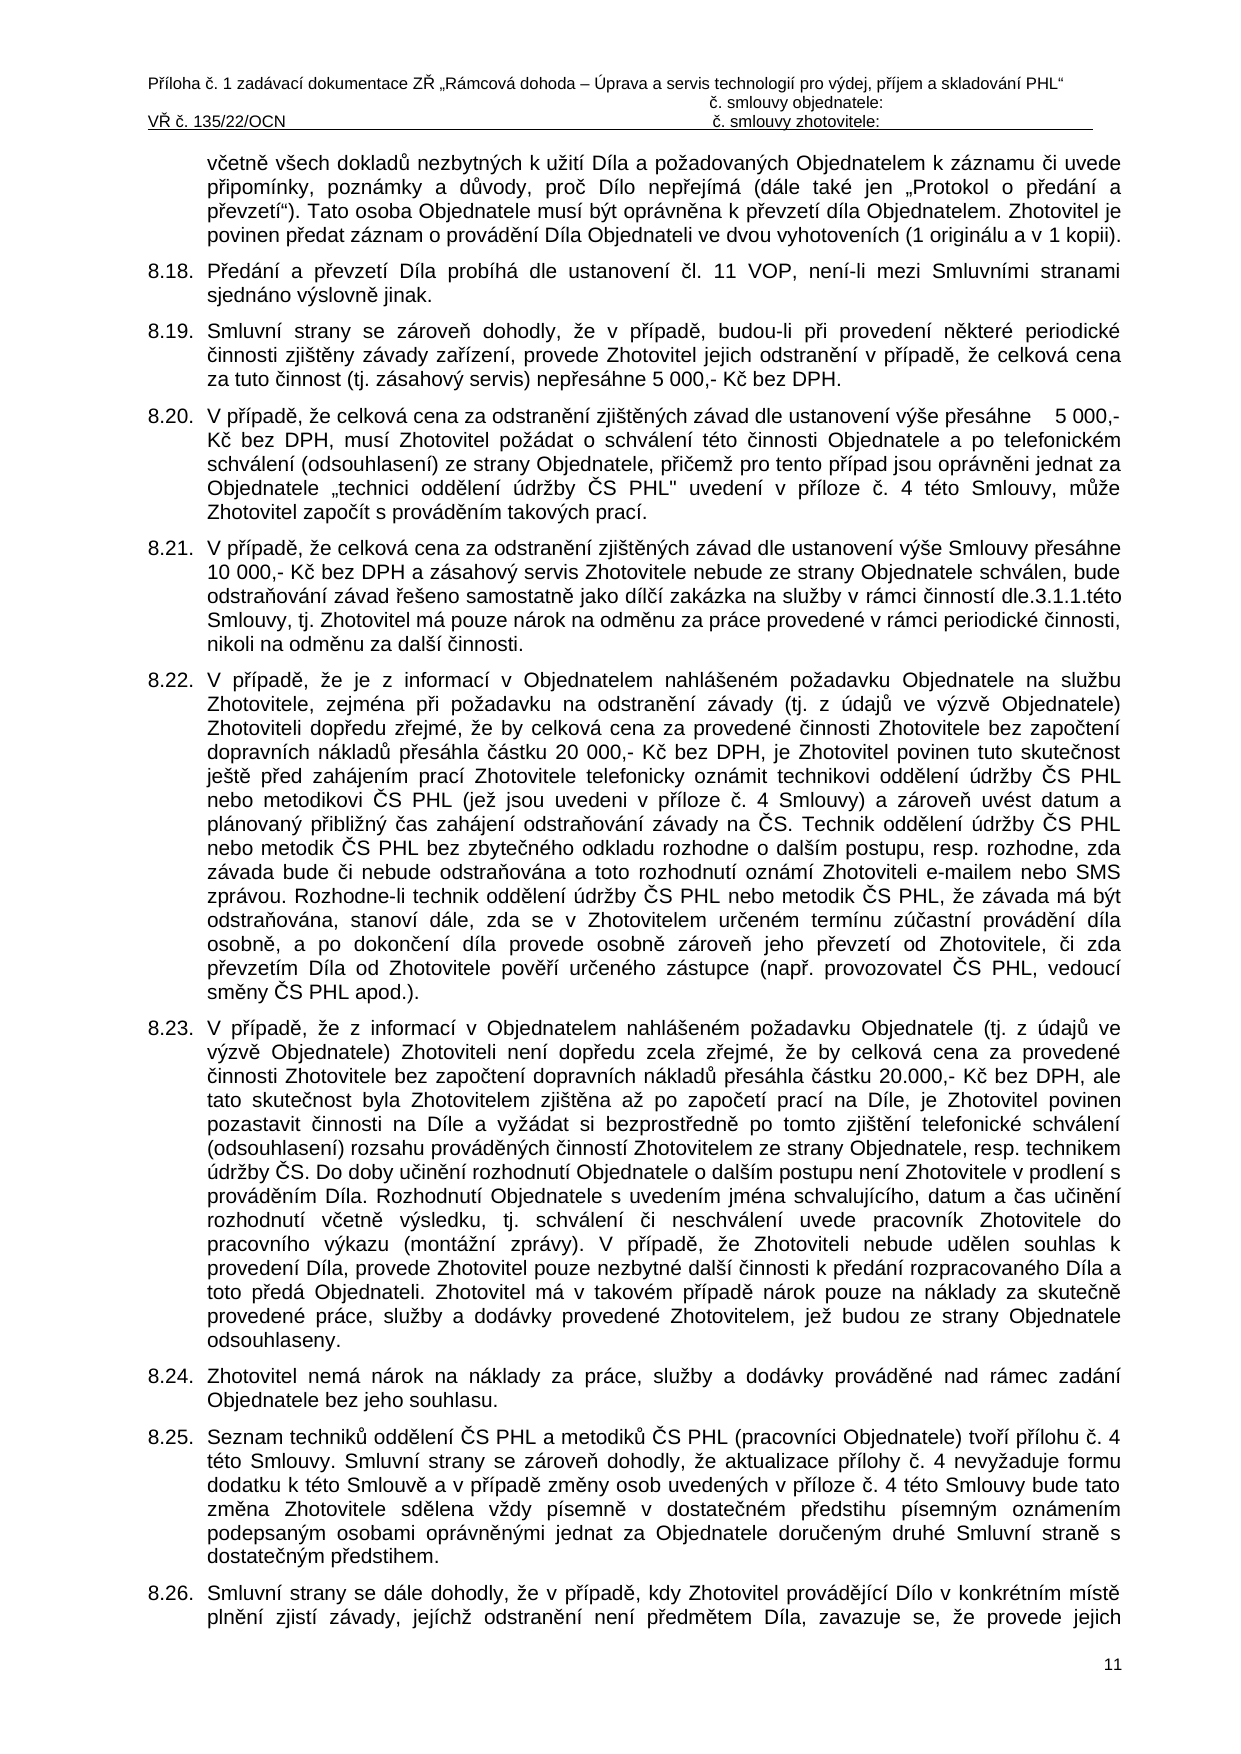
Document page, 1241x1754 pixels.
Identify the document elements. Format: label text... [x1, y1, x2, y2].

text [148, 151, 1122, 246]
text V případě, že celková cena za odstranění zjištěných závad dle ustanovení výše Smlouvy přesáhne 10 000,- Kč bez DPH a zásahový servis Zhotovitele nebude ze strany Objednatele schválen, bude odstraňování závad řešeno samostatně jako dílčí zakázka na služby v rámci činností dle.3.1.1.této Smlouvy, tj. Zhotovitel má pouze nárok na odměnu za práce provedené v rámci periodické činnosti, nikoli na odměnu za další činnosti. [148, 536, 1122, 656]
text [148, 1581, 1122, 1629]
text Smluvní strany se zároveň dohodly, že v případě, budou-li při provedení některé periodické činnosti zjištěny závady zařízení, provede Zhotovitel jejich odstranění v případě, že celková cena za tuto činnost (tj. zásahový servis) nepřesáhne 5 000,- Kč bez DPH. [148, 319, 1122, 391]
text V případě, že je z informací v Objednatelem nahlášeném požadavku Objednatele na službu Zhotovitele, zejména při požadavku na odstranění závady (tj. z údajů ve výzvě Objednatele) Zhotoviteli dopředu zřejmé, že by celková cena za provedené činnosti Zhotovitele bez započtení dopravních nákladů přesáhla částku 20 000,- Kč bez DPH, je Zhotovitel povinen tuto skutečnost ještě před zahájením prací Zhotovitele telefonicky oznámit technikovi oddělení údržby ČS PHL nebo metodikovi ČS PHL (jež jsou uvedeni v příloze č. 4 Smlouvy) a zároveň uvést datum a plánovaný přibližný čas zahájení odstraňování závady na ČS. Technik oddělení údržby ČS PHL nebo metodik ČS PHL bez zbytečného odkladu rozhodne o dalším postupu, resp. rozhodne, zda závada bude či nebude odstraňována a toto rozhodnutí oznámí Zhotoviteli e-mailem nebo SMS zprávou. Rozhodne-li technik oddělení údržby ČS PHL nebo metodik ČS PHL, že závada má být odstraňována, stanoví dále, zda se v Zhotovitelem určeném termínu zúčastní provádění díla osobně, a po dokončení díla provede osobně zároveň jeho převzetí od Zhotovitele, či zda převzetím Díla od Zhotovitele pověří určeného zástupce (např. provozovatel ČS PHL, vedoucí směny ČS PHL apod.). [148, 668, 1122, 1004]
text V případě, že z informací v Objednatelem nahlášeném požadavku Objednatele (tj. z údajů ve výzvě Objednatele) Zhotoviteli není dopředu zcela zřejmé, že by celková cena za provedené činnosti Zhotovitele bez započtení dopravních nákladů přesáhla částku 20.000,- Kč bez DPH, ale tato skutečnost byla Zhotovitelem zjištěna až po započetí prací na Díle, je Zhotovitel povinen pozastavit činnosti na Díle a vyžádat si bezprostředně po tomto zjištění telefonické schválení (odsouhlasení) rozsahu prováděných činností Zhotovitelem ze strany Objednatele, resp. technikem údržby ČS. Do doby učinění rozhodnutí Objednatele o dalším postupu není Zhotovitele v prodlení s prováděním Díla. Rozhodnutí Objednatele s uvedením jména schvalujícího, datum a čas učinění rozhodnutí včetně výsledku, tj. schválení či neschválení uvede pracovník Zhotovitele do pracovního výkazu (montážní zprávy). V případě, že Zhotoviteli nebude udělen souhlas k provedení Díla, provede Zhotovitel pouze nezbytné další činnosti k předání rozpracovaného Díla a toto předá Objednateli. Zhotovitel má v takovém případě nárok pouze na náklady za skutečně provedené práce, služby a dodávky provedené Zhotovitelem, jež budou ze strany Objednatele odsouhlaseny. [148, 1016, 1122, 1352]
text Zhotovitel nemá nárok na náklady za práce, služby a dodávky prováděné nad rámec zadání Objednatele bez jeho souhlasu. [148, 1364, 1122, 1412]
text Předání a převzetí Díla probíhá dle ustanovení čl. 11 VOP, není-li mezi Smluvními stranami sjednáno výslovně jinak. [148, 259, 1122, 307]
text Seznam techniků oddělení ČS PHL a metodiků ČS PHL (pracovníci Objednatele) tvoří přílohu č. 4 této Smlouvy. Smluvní strany se zároveň dohodly, že aktualizace přílohy č. 4 nevyžaduje formu dodatku k této Smlouvě a v případě změny osob uvedených v příloze č. 4 této Smlouvy bude tato změna Zhotovitele sdělena vždy písemně v dostatečném předstihu písemným oznámením podepsaným osobami oprávněnými jednat za Objednatele doručeným druhé Smluvní straně s dostatečným předstihem. [148, 1424, 1122, 1568]
text V případě, že celková cena za odstranění zjištěných závad dle ustanovení výše přesáhne 5 000,- Kč bez DPH, musí Zhotovitel požádat o schválení této činnosti Objednatele a po telefonickém schválení (odsouhlasení) ze strany Objednatele, přičemž pro tento případ jsou oprávněni jednat za Objednatele „technici oddělení údržby ČS PHL" uvedení v příloze č. 4 této Smlouvy, může Zhotovitel započít s prováděním takových prací. [148, 404, 1122, 523]
